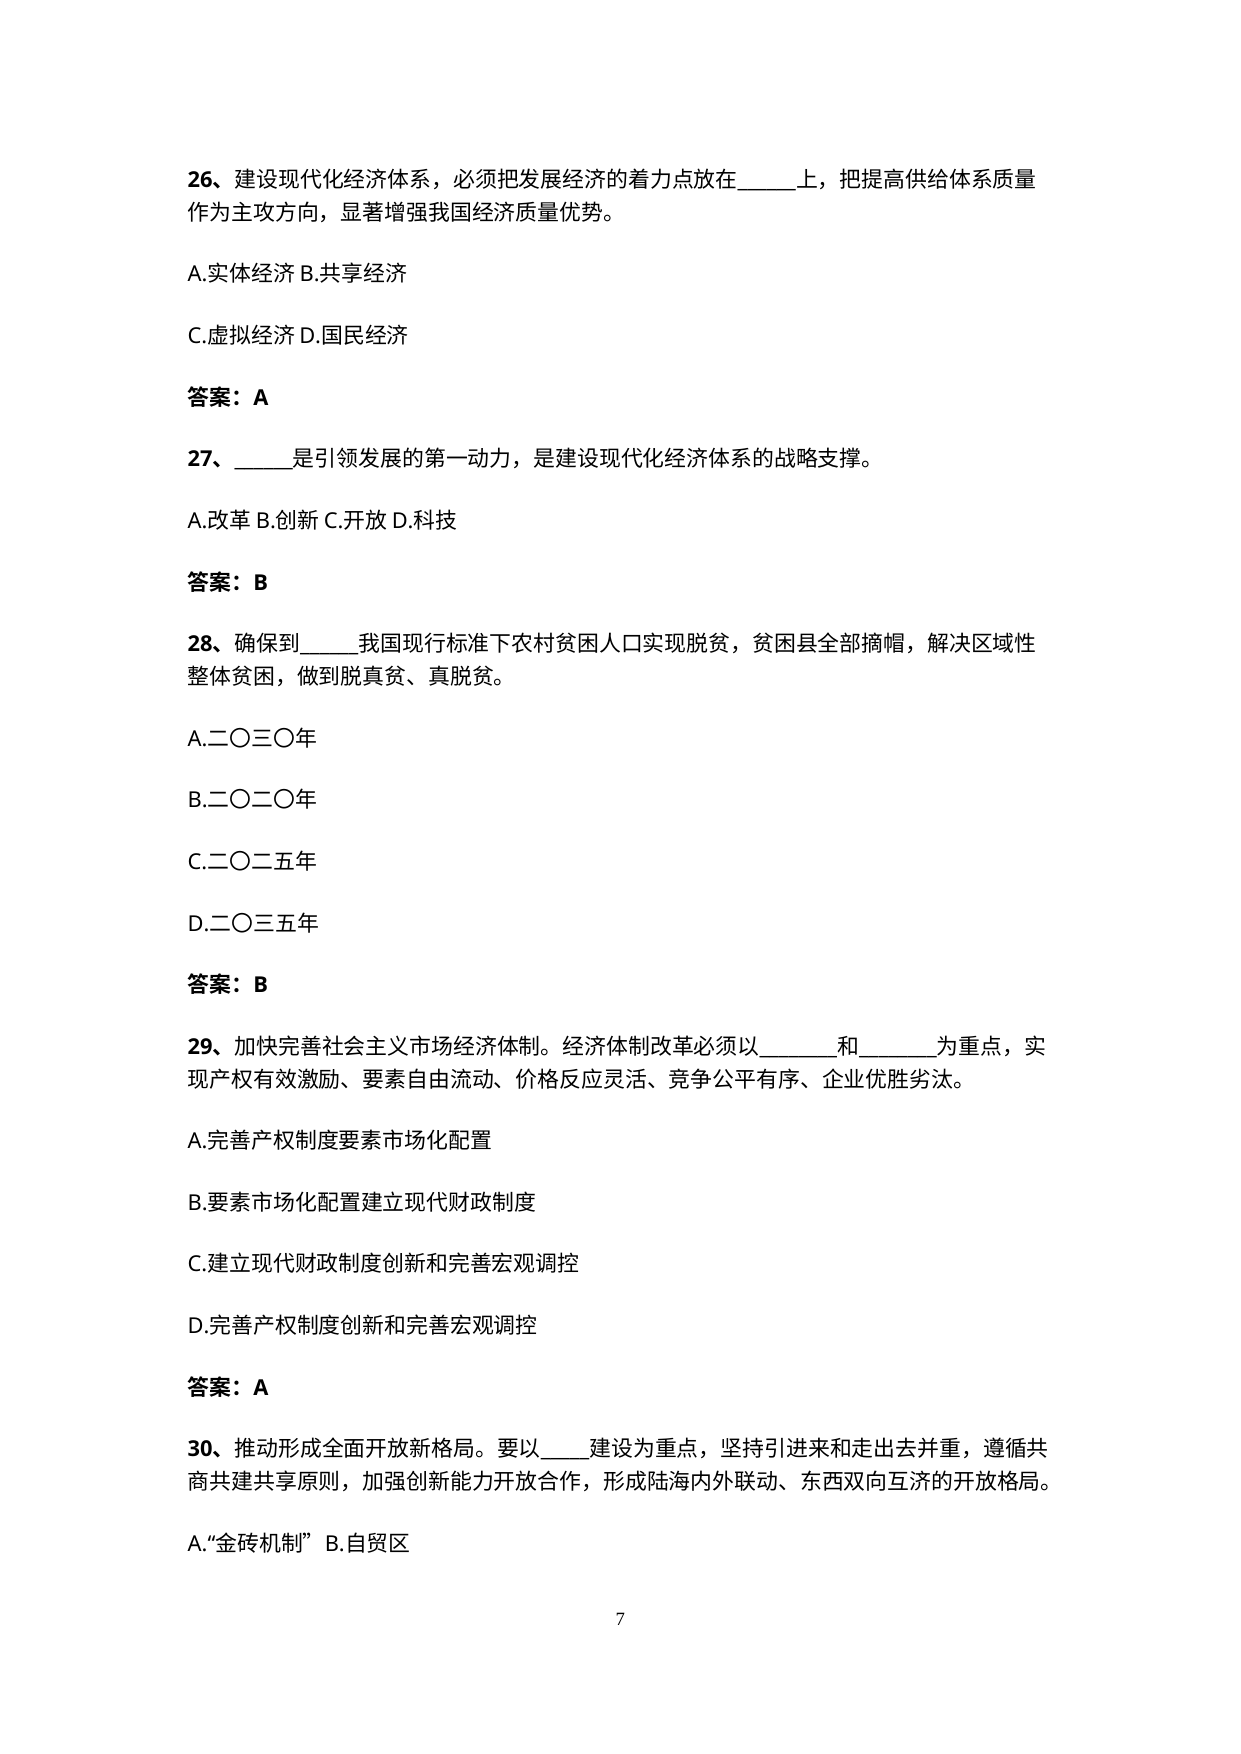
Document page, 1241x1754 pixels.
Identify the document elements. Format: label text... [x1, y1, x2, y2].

text A.完善产权制度要素市场化配置 [187, 1123, 1053, 1155]
text 29、加快完善社会主义市场经济体制。经济体制改革必须以________和________为重点，实现产权有效激励、要素自由流动、价格反应灵活、竞争公平有序、企业优胜劣汰。 [187, 1029, 1053, 1094]
text D.二〇三五年 [187, 905, 1053, 938]
text 答案：A [187, 379, 1053, 412]
text B.二〇二〇年 [187, 782, 1053, 814]
text 答案：B [187, 967, 1053, 999]
text A.二〇三〇年 [187, 720, 1053, 753]
text A.“金砖机制”B.自贸区 [187, 1525, 1053, 1558]
text A.实体经济B.共享经济 [187, 256, 1053, 289]
text 30、推动形成全面开放新格局。要以_____建设为重点，坚持引进来和走出去并重，遵循共商共建共享原则，加强创新能力开放合作，形成陆海内外联动、东西双向互济的开放格局。 [187, 1431, 1053, 1496]
text 答案：A [187, 1369, 1053, 1402]
text 26、建设现代化经济体系，必须把发展经济的着力点放在______上，把提高供给体系质量作为主攻方向，显著增强我国经济质量优势。 [187, 162, 1053, 227]
text D.完善产权制度创新和完善宏观调控 [187, 1308, 1053, 1340]
text C.虚拟经济D.国民经济 [187, 318, 1053, 350]
text C.二〇二五年 [187, 844, 1053, 876]
text 27、______是引领发展的第一动力，是建设现代化经济体系的战略支撑。 [187, 441, 1053, 474]
text B.要素市场化配置建立现代财政制度 [187, 1184, 1053, 1217]
text 28、确保到______我国现行标准下农村贫困人口实现脱贫，贫困县全部摘帽，解决区域性整体贫困，做到脱真贫、真脱贫。 [187, 626, 1053, 691]
text 答案：B [187, 564, 1053, 597]
text A.改革B.创新C.开放D.科技 [187, 503, 1053, 535]
text C.建立现代财政制度创新和完善宏观调控 [187, 1246, 1053, 1279]
